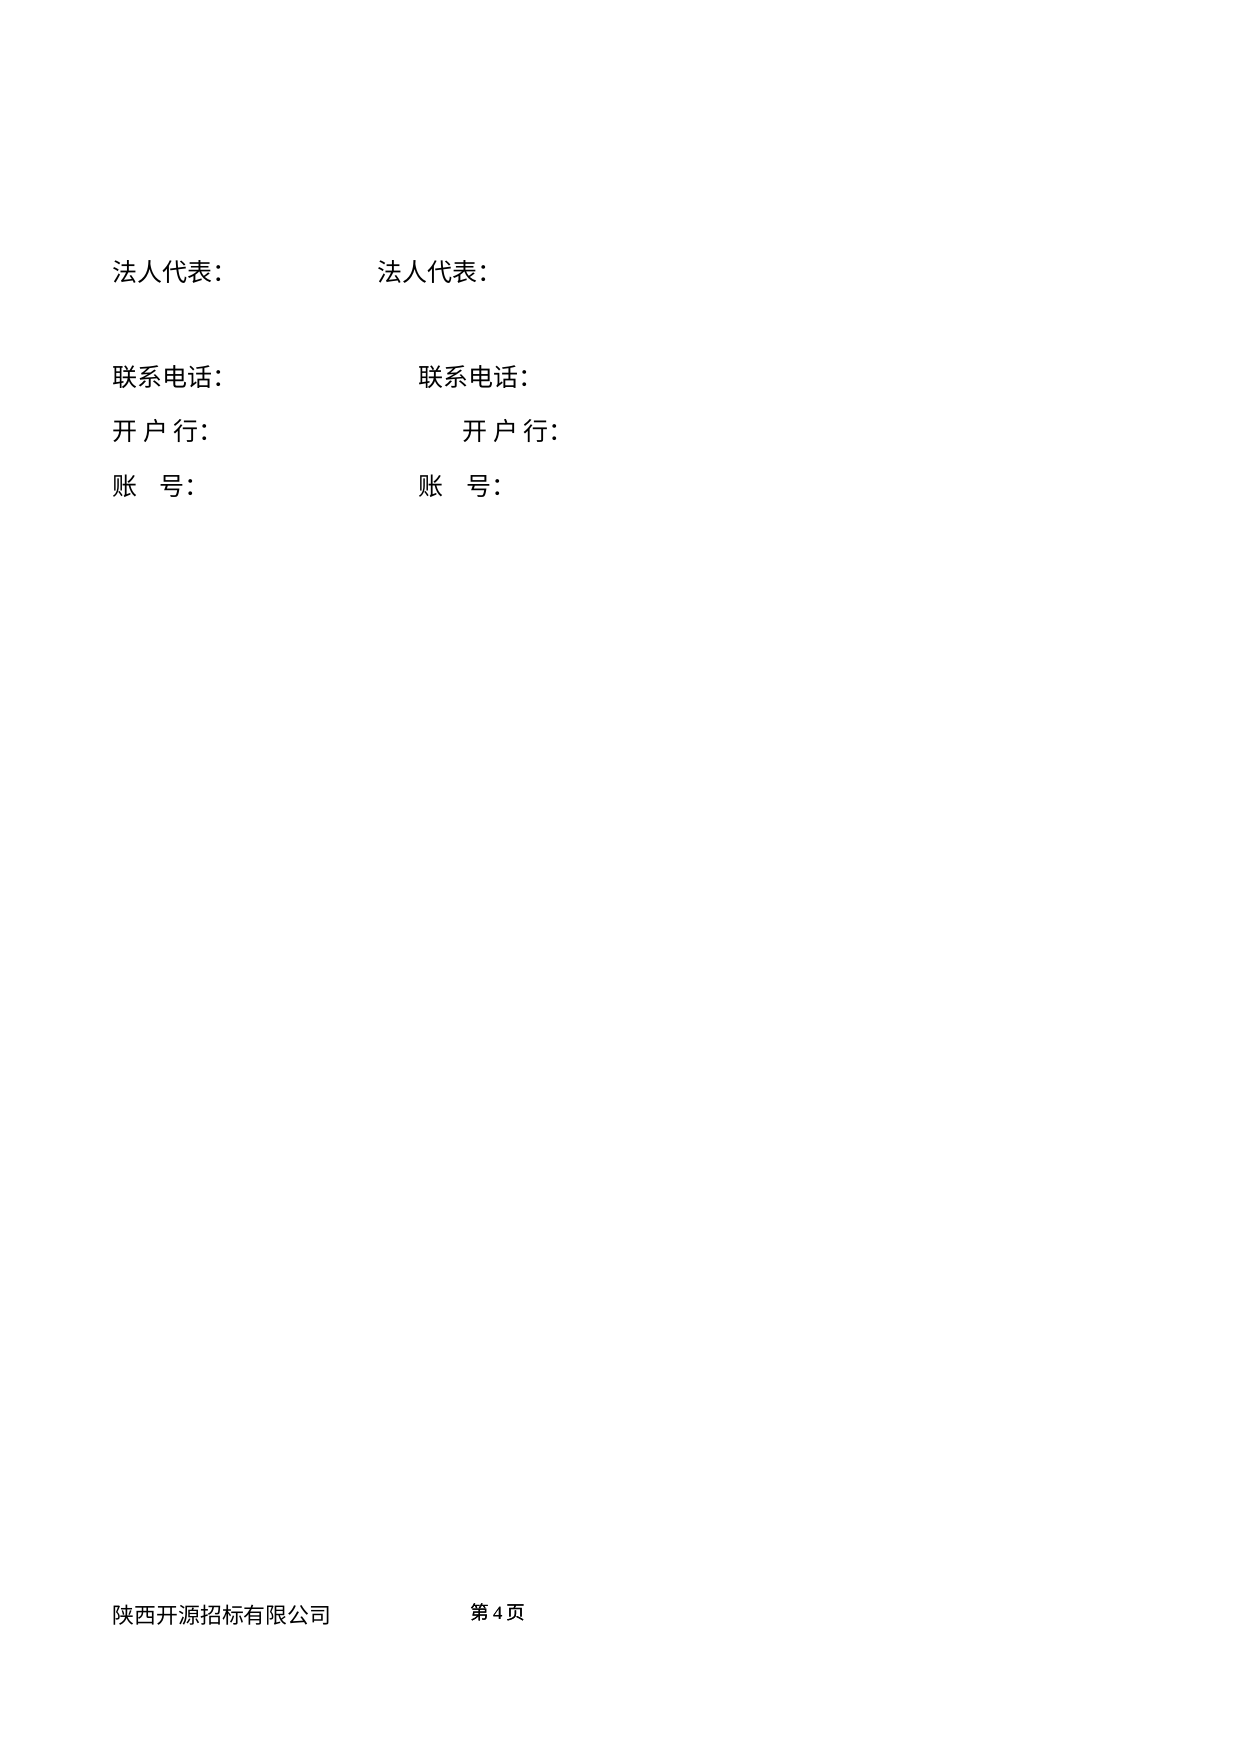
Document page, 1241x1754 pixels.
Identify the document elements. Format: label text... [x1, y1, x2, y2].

text 联系电话： 联系电话： [112, 357, 1128, 394]
text 法人代表： 法人代表： [112, 252, 1128, 288]
text 账 号： 账 号： [112, 466, 1128, 502]
text 开 户 行： 开 户 行： [112, 412, 1128, 448]
